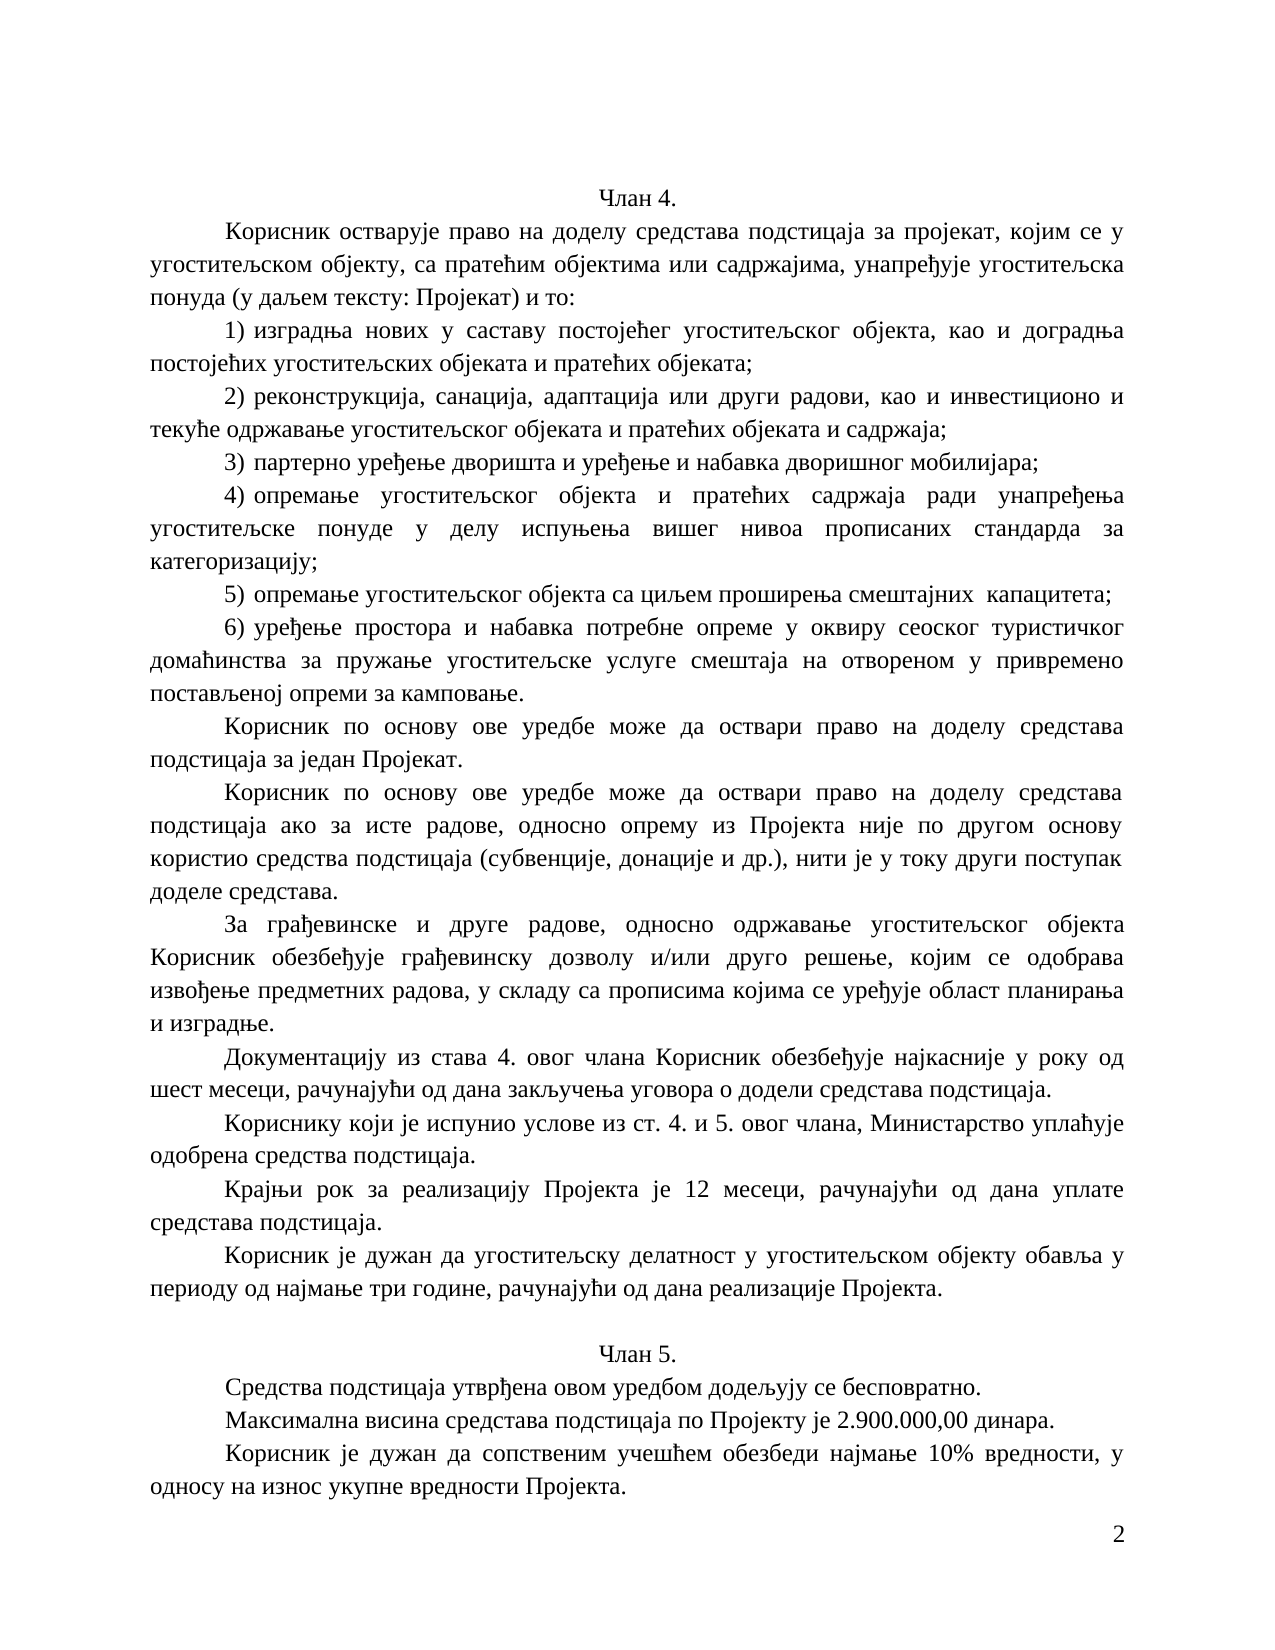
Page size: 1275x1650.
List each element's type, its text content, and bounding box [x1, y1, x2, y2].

list партерно уређење дворишта и уређење и набавка дворишног мобилијара; [224, 447, 1125, 476]
text Корисник остварује право на доделу средстава подстицаја за пројекат, којим се у угоститељском објекту, са пратећим објектима или садржајима, унапређује угоститељска понуда (у даљем тексту: Пројекат) и то: [150, 216, 1125, 311]
text Крајњи рок за реализацију Пројекта је 12 месеци, рачунајући од дана уплате средстава подстицаја. [150, 1174, 1125, 1235]
text Корисник по основу ове уредбе може да оствари право на доделу средстава подстицаја ако за исте радове, односно опрему из Пројекта није по другом основу користио средства подстицаја (субвенције, донације и др.), нити је у току други поступак доделе средстава. [150, 777, 1123, 905]
list изградња нових у саставу постојећег угоститељског објекта, као и доградња постојећих угоститељских објеката и пратећих објеката; [150, 315, 1125, 377]
text Максимална висина средстава подстицаја по Пројекту је 2.900.000,00 динара. [150, 1405, 1125, 1433]
text Корисник је дужан да сопственим учешћем обезбеди најмање 10% вредности, у односу на износ укупне вредности Пројекта. [150, 1438, 1125, 1499]
text Кориснику који је испунио услове из ст. 4. и 5. овог члана, Министарство уплаћује одобрена средства подстицаја. [150, 1108, 1125, 1169]
text Средства подстицајa утврђена овом уредбом додељују се бесповратно. [150, 1372, 1125, 1401]
text Члан 4. [150, 183, 1125, 212]
list уређење простора и набавка потребне опреме у оквиру сеоског туристичког домаћинства за пружање угоститељске услуге смештаја на отвореном у привремено постављеној опреми за камповање. [150, 612, 1125, 707]
list опремање угоститељског објекта и пратећих садржаја ради унапређења угоститељске понуде у делу испуњења вишег нивоа прописаних стандарда за категоризацију; [150, 480, 1125, 575]
text Документацију из става 4. овог члана Корисник обезбеђује најкасније у року од шест месеци, рачунајући од дана закључења уговора о додели средстава подстицаја. [150, 1042, 1125, 1103]
text За грађевинске и друге радове, односно одржавање угоститељског објекта Корисник обезбеђује грађевинску дозволу и/или друго решење, којим се одобрава извођење предметних радова, у складу са прописима којима се уређује област планирања и изградње. [150, 909, 1125, 1037]
text Члан 5. [150, 1339, 1125, 1367]
text Корисник је дужан да угоститељску делатност у угоститељском објекту обавља у периоду од најмање три године, рачунајући од дана реализације Пројекта. [150, 1240, 1125, 1301]
list опремање угоститељског објекта са циљем проширења смештајних капацитета; [224, 579, 1125, 608]
text Корисник по основу ове уредбе може да оствари право на доделу средстава подстицаја за један Пројекат. [150, 711, 1125, 773]
list реконструкција, санација, адаптација или други радови, као и инвестиционо и текуће одржавање угоститељског објеката и пратећих објеката и садржаја; [150, 381, 1125, 443]
